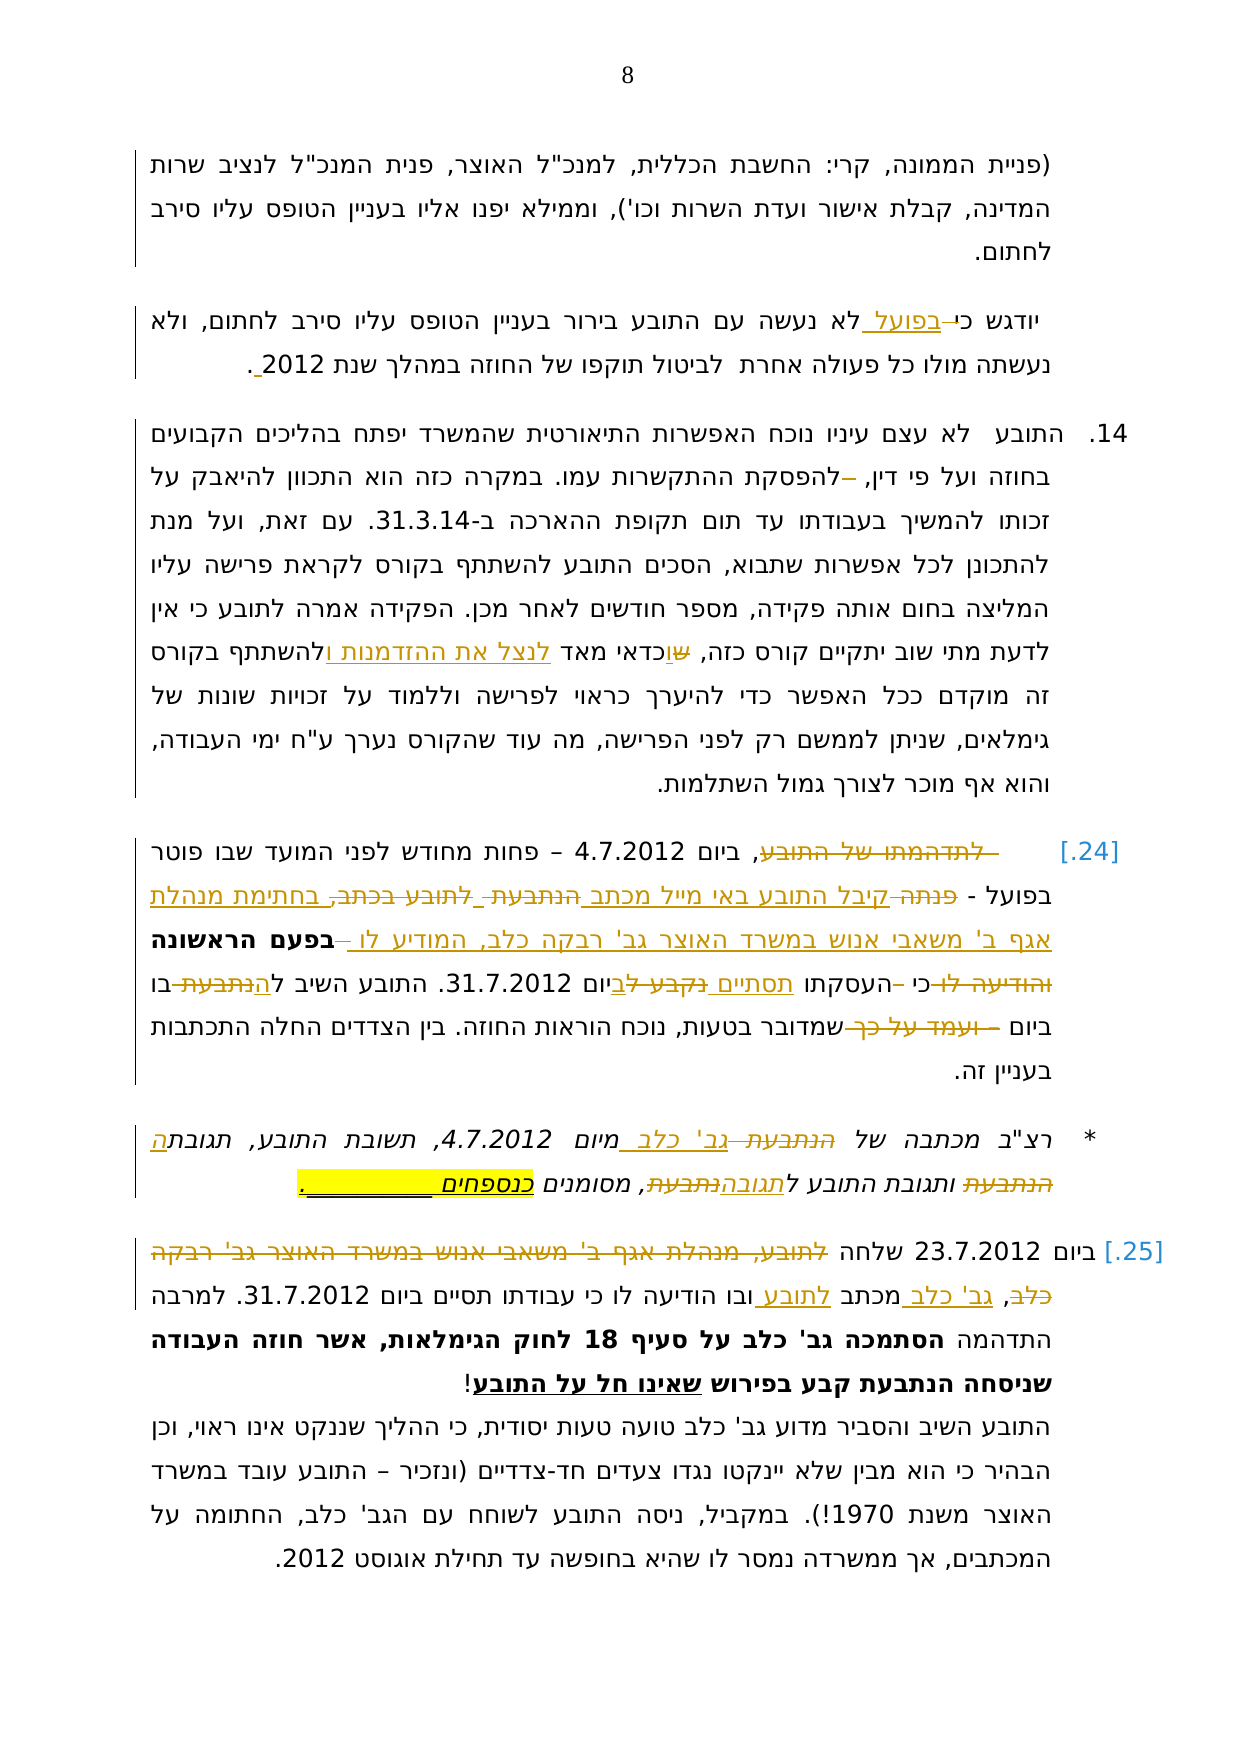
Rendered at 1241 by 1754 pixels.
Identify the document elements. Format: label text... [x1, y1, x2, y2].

text התובע השיב והסביר מדוע גב' כלב טועה טעות יסודית, כי ההליך שננקט אינו ראוי, וכן הבהיר כי הוא מבין שלא יינקטו נגדו צעדים חד-צדדיים (ונזכיר – התובע עובד במשרד האוצר משנת 1970!). במקביל, ניסה התובע לשוחח עם הגב' כלב, החתומה על המכתבים, אך ממשרדה נמסר לו שהיא בחופשה עד תחילת אוגוסט 2012. [150, 1412, 1052, 1573]
text * רצ"ב מכתבה של מיום 4.7.2012, תשובת התובע, תגובת ותגובת התובע ל, מסומנים כנספחים __________. [150, 1125, 1096, 1198]
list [150, 150, 1052, 267]
list , ביום 4.7.2012 – פחות מחודש לפני המועד שבו פוטר בפועל - בפעם הראשונהכי העסקתו יום 31.7.2012. התובע השיב לבו ביום שמדובר בטעות, נוכח הוראות החוזה. בין הצדדים החלה התכתבות בעניין זה. [150, 837, 1052, 1085]
text יודגש כילא נעשה עם התובע בירור בעניין הטופס עליו סירב לחתום, ולא נעשתה מולו כל פעולה אחרת לביטול תוקפו של החוזה במהלך שנת 2012. [150, 306, 1052, 379]
list ביום 23.7.2012 שלחה , מכתב ובו הודיעה לו כי עבודתו תסיים ביום 31.7.2012. למרבה התדהמה הסתמכה גב' כלב על סעיף 18 לחוק הגימלאות, אשר חוזה העבודה שניסחה הנתבעת קבע בפירוש שאינו חל על התובע! [150, 1237, 1096, 1398]
list התובע לא עצם עיניו נוכח האפשרות התיאורטית שהמשרד יפתח בהליכים הקבועים בחוזה ועל פי דין, להפסקת ההתקשרות עמו. במקרה כזה הוא התכוון להיאבק על זכותו להמשיך בעבודתו עד תום תקופת ההארכה ב-31.3.14. עם זאת, ועל מנת להתכונן לכל אפשרות שתבוא, הסכים התובע להשתתף בקורס לקראת פרישה עליו המליצה בחום אותה פקידה, מספר חודשים לאחר מכן. הפקידה אמרה לתובע כי אין לדעת מתי שוב יתקיים קורס כזה, כדאי מאד להשתתף בקורס זה מוקדם ככל האפשר כדי להיערך כראוי לפרישה וללמוד על זכויות שונות של גימלאים, שניתן לממשם רק לפני הפרישה, מה עוד שהקורס נערך ע"ח ימי העבודה, והוא אף מוכר לצורך גמול השתלמות. [150, 419, 1088, 798]
